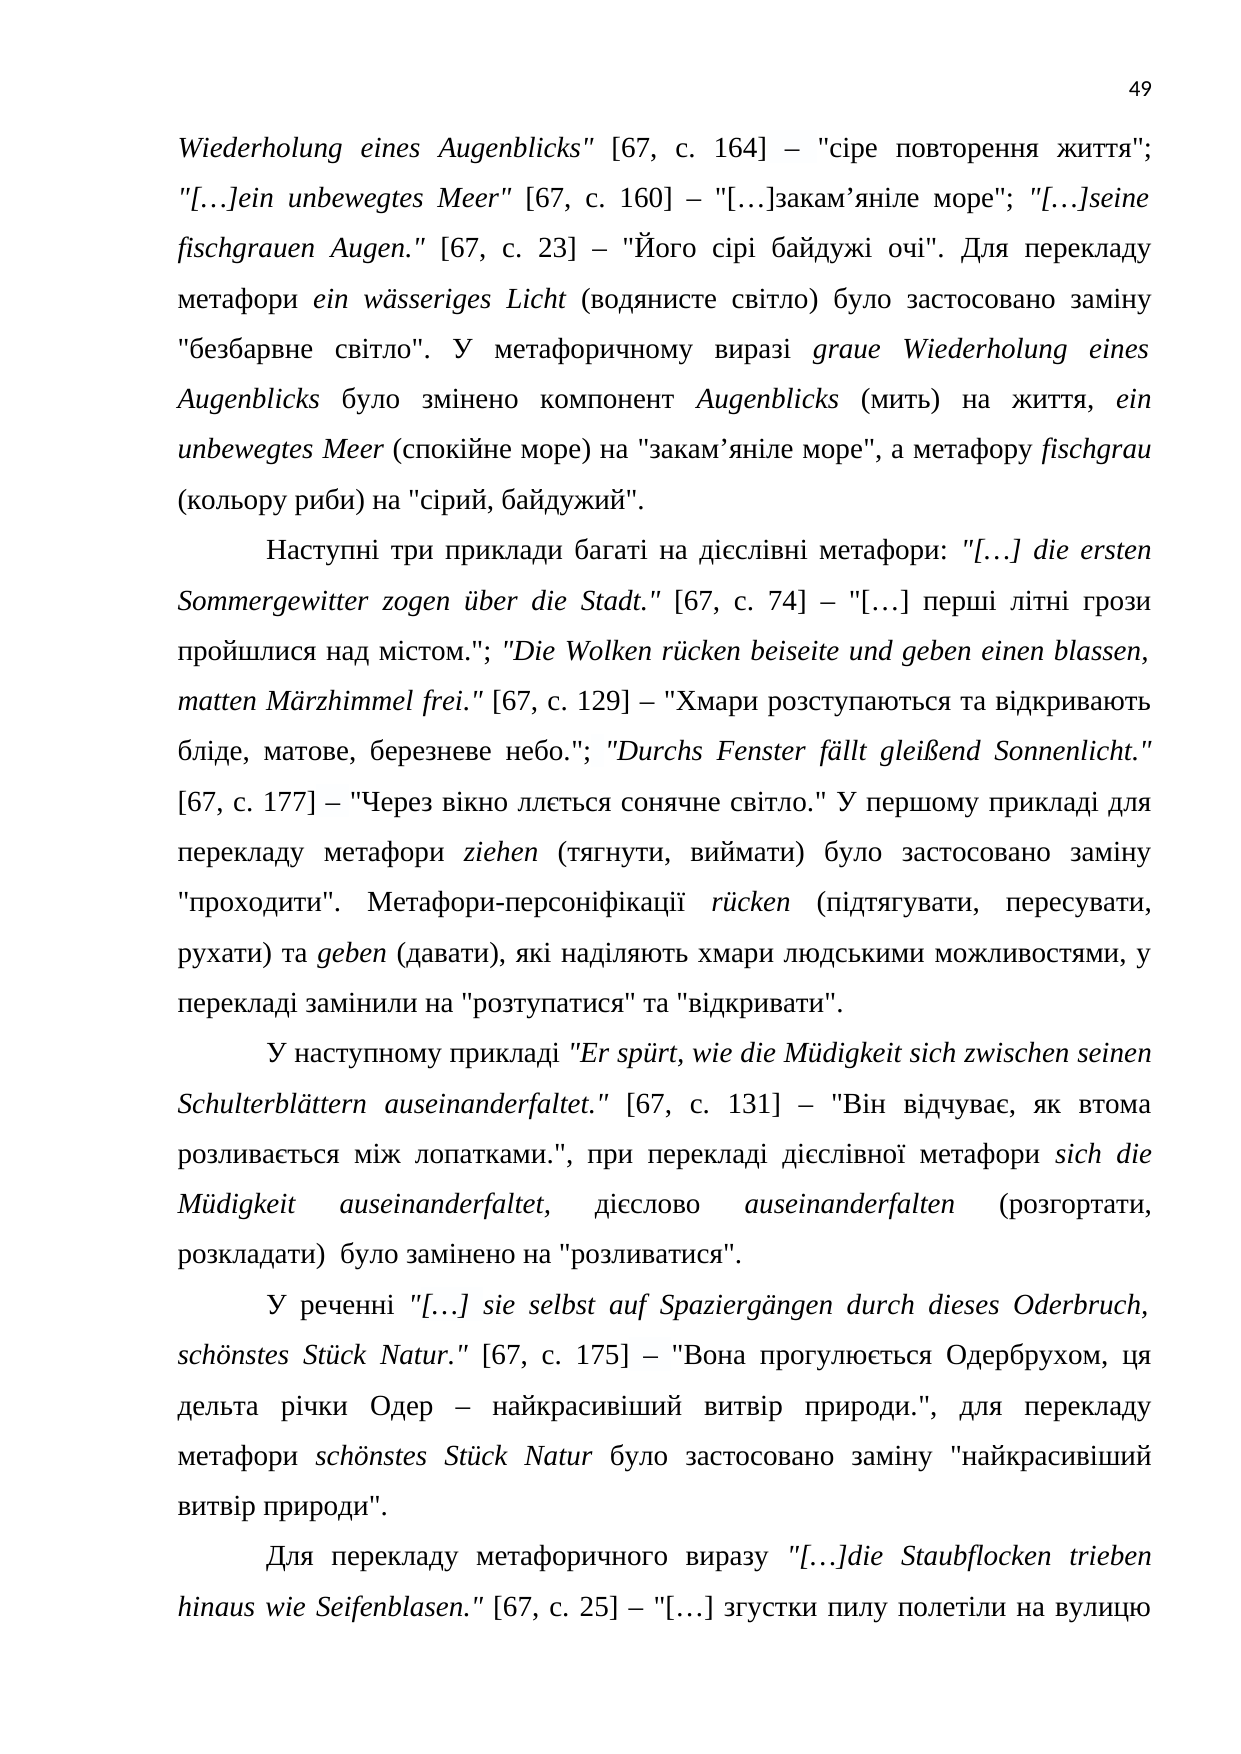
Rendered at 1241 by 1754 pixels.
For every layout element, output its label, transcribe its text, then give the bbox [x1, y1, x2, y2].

text У наступному прикладі "Er spürt, wie die Müdigkeit sich zwischen seinen Schulterblättern auseinanderfaltet." [67, с. 131] – "Він відчуває, як втома розливається між лопатками.", при перекладі дієслівної метафори sich die Müdigkeit auseinanderfaltet, дієслово auseinanderfalten (розгортати, розкладати) було замінено на "розливатися". [177, 1035, 1152, 1270]
text У реченні "[…] sie selbst auf Spaziergängen durch dieses Oderbruch, schönstes Stück Natur." [67, с. 175] – "Вона прогулюється Одербрухом, ця дельта річки Одер – найкрасивіший витвір природи.", для перекладу метафори schönstes Stück Natur було застосовано заміну "найкрасивіший витвір природи". [177, 1287, 1152, 1522]
text Наступні три приклади багаті на дієслівні метафори: "[…] die ersten Sommergewitter zogen über die Stadt." [67, с. 74] – "[…] перші літні грози пройшлися над містом."; "Die Wolken rücken beiseite und geben einen blassen, matten Märzhimmel frei." [67, с. 129] – "Хмари розступаються та відкривають бліде, матове, березневе небо."; "Durchs Fenster fällt gleißend Sonnenlicht." [67, с. 177] – "Через вікно ллється сонячне світло." У першому прикладі для перекладу метафори ziehen (тягнути, виймати) було застосовано заміну "проходити". Метафори-персоніфікації rücken (підтягувати, пересувати, рухати) та geben (давати), які наділяють хмари людськими можливостями, у перекладі замінили на "розтупатися" та "відкривати". [177, 532, 1152, 1019]
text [177, 1538, 1152, 1622]
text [177, 130, 1152, 516]
